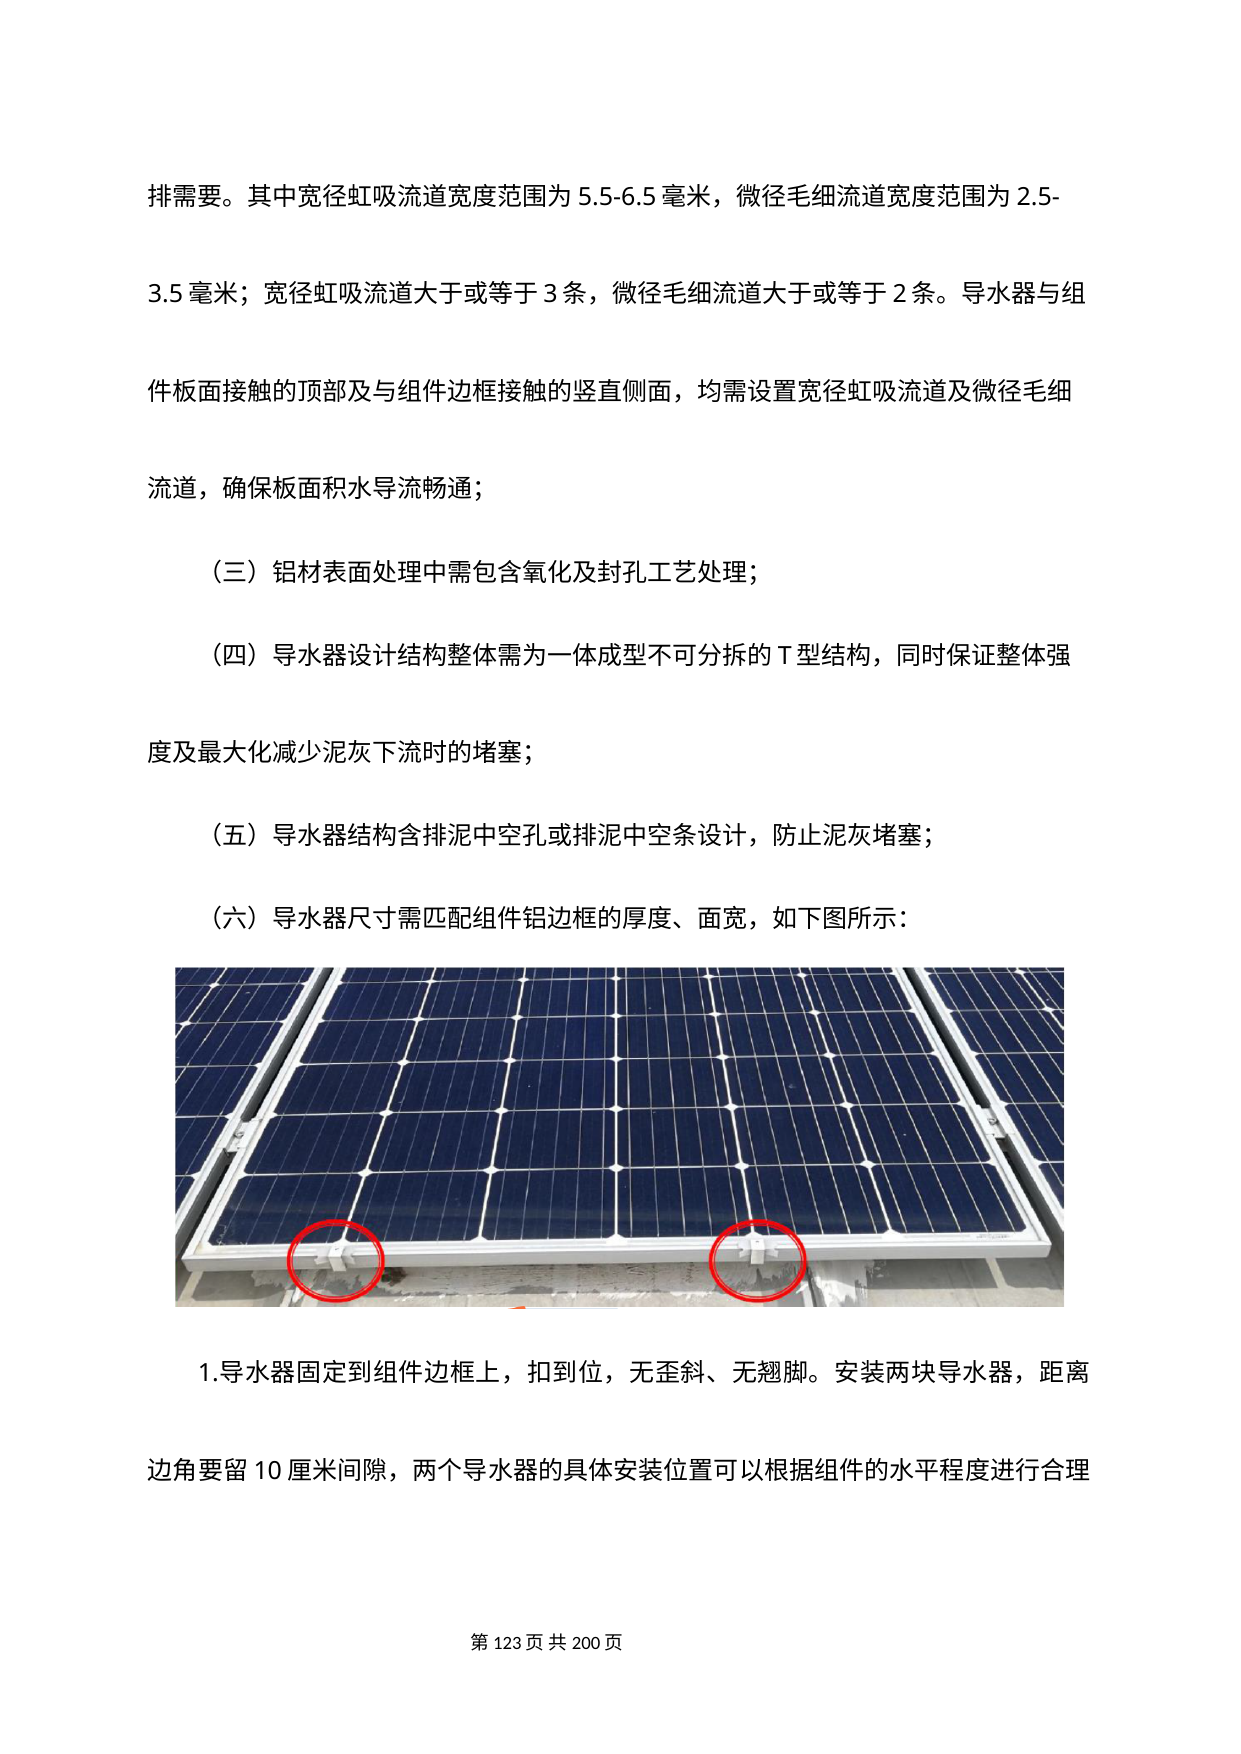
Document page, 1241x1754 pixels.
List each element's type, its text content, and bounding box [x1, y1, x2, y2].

picture [175, 967, 1065, 1309]
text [148, 1338, 1092, 1501]
text （六）导水器尺寸需匹配组件铝边框的厚度、面宽，如下图所示： [148, 884, 1092, 949]
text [148, 162, 1092, 519]
text （四）导水器设计结构整体需为一体成型不可分拆的T型结构，同时保证整体强度及最大化减少泥灰下流时的堵塞； [148, 621, 1092, 783]
text （五）导水器结构含排泥中空孔或排泥中空条设计，防止泥灰堵塞； [148, 801, 1092, 866]
text （三）铝材表面处理中需包含氧化及封孔工艺处理； [148, 538, 1092, 603]
